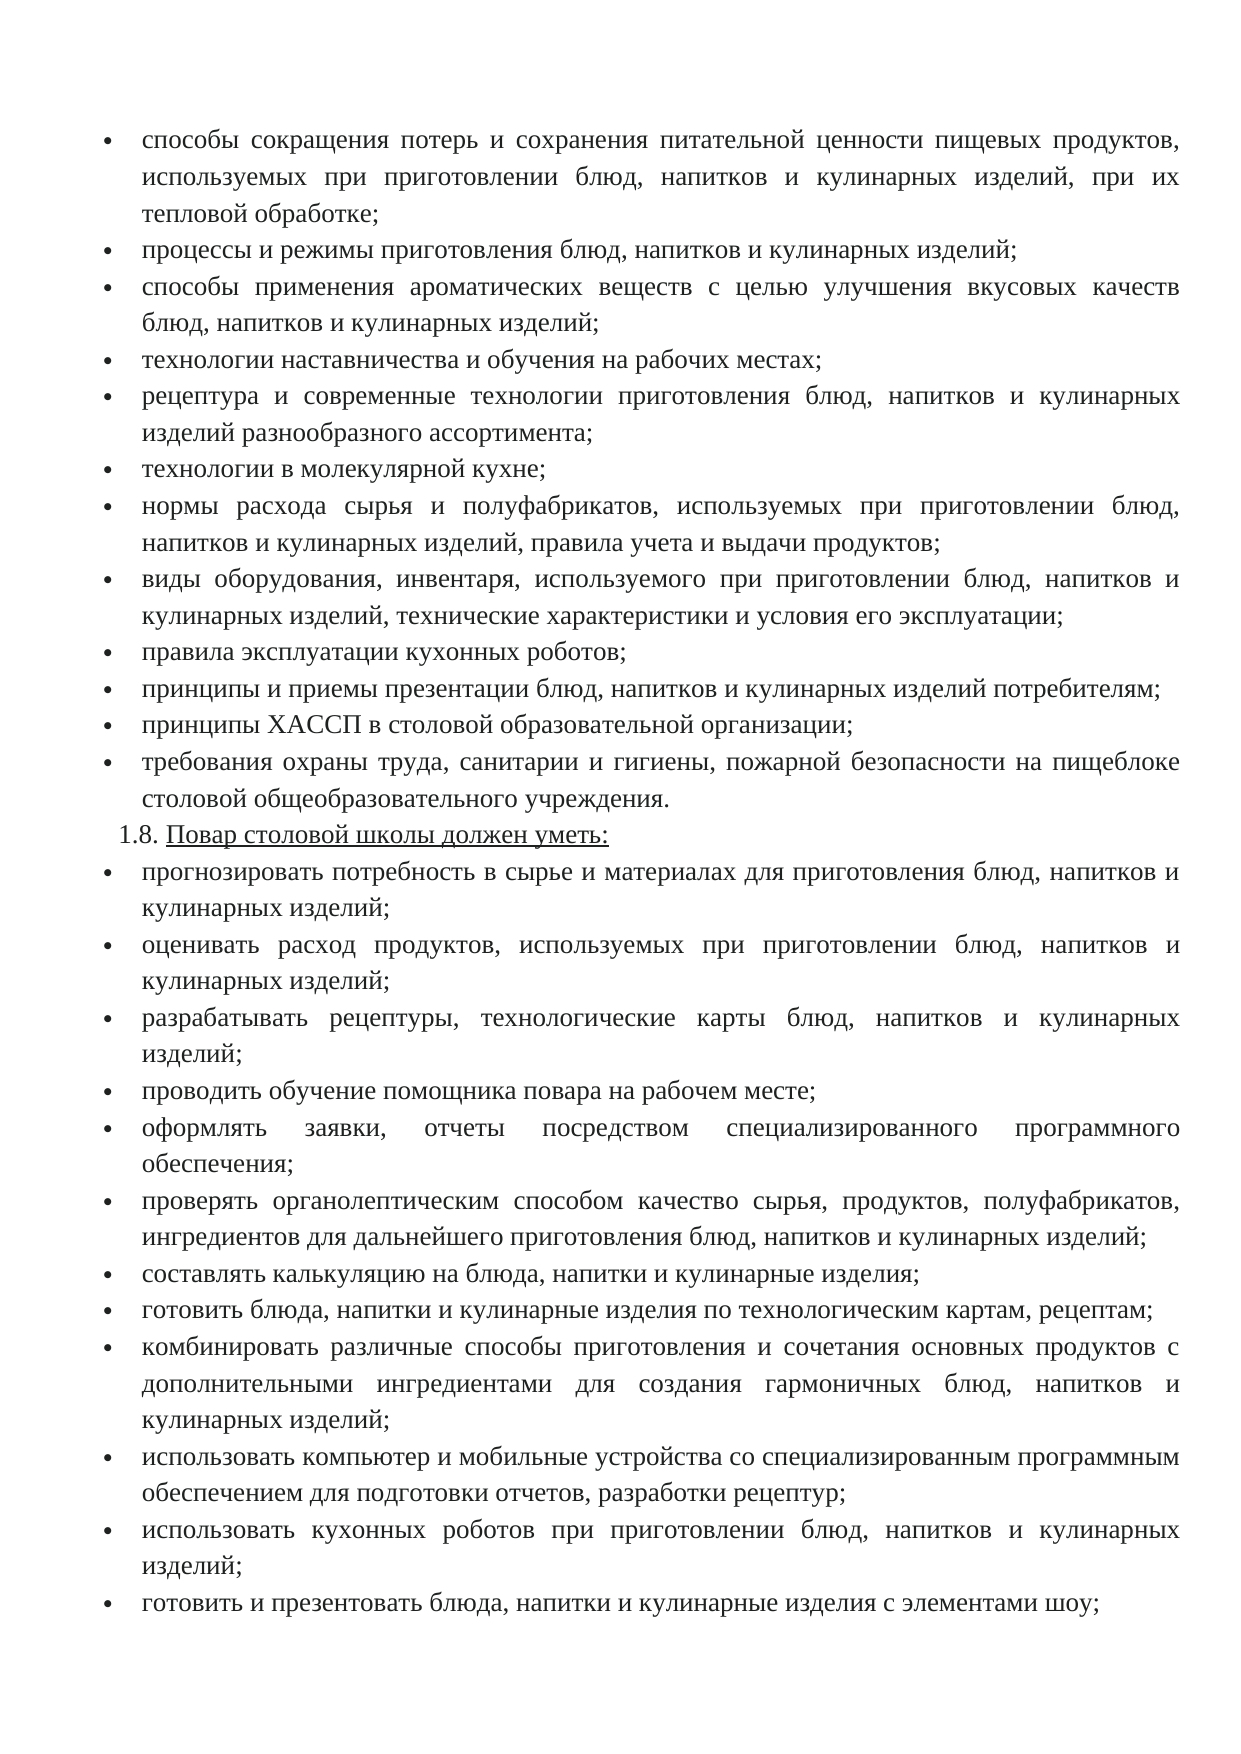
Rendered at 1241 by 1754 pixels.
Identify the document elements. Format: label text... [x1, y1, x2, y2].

list оформлять заявки, отчеты посредством специализированного программного обеспечения; [104, 1105, 1181, 1178]
list комбинировать различные способы приготовления и сочетания основных продуктов с дополнительными ингредиентами для создания гармоничных блюд, напитков и кулинарных изделий; [104, 1325, 1181, 1434]
list процессы и режимы приготовления блюд, напитков и кулинарных изделий; [104, 228, 1181, 264]
list принципы и приемы презентации блюд, напитков и кулинарных изделий потребителям; [104, 667, 1181, 703]
list проводить обучение помощника повара на рабочем месте; [104, 1069, 1181, 1105]
list составлять калькуляцию на блюда, напитки и кулинарные изделия; [104, 1252, 1181, 1288]
list принципы ХАССП в столовой образовательной организации; [104, 703, 1181, 740]
list правила эксплуатации кухонных роботов; [104, 630, 1181, 667]
list технологии в молекулярной кухне; [104, 447, 1181, 484]
list рецептура и современные технологии приготовления блюд, напитков и кулинарных изделий разнообразного ассортимента; [104, 374, 1181, 447]
list нормы расхода сырья и полуфабрикатов, используемых при приготовлении блюд, напитков и кулинарных изделий, правила учета и выдачи продуктов; [104, 484, 1181, 557]
list технологии наставничества и обучения на рабочих местах; [104, 337, 1181, 374]
list готовить и презентовать блюда, напитки и кулинарные изделия с элементами шоу; [104, 1581, 1181, 1617]
list использовать кухонных роботов при приготовлении блюд, напитков и кулинарных изделий; [104, 1507, 1181, 1581]
list способы сокращения потерь и сохранения питательной ценности пищевых продуктов, используемых при приготовлении блюд, напитков и кулинарных изделий, при их тепловой обработке; [104, 118, 1181, 228]
text 1.8. Повар столовой школы должен уметь: [118, 813, 1181, 849]
list использовать компьютер и мобильные устройства со специализированным программным обеспечением для подготовки отчетов, разработки рецептур; [104, 1434, 1181, 1507]
list способы применения ароматических веществ с целью улучшения вкусовых качеств блюд, напитков и кулинарных изделий; [104, 264, 1181, 337]
list проверять органолептическим способом качество сырья, продуктов, полуфабрикатов, ингредиентов для дальнейшего приготовления блюд, напитков и кулинарных изделий; [104, 1178, 1181, 1252]
list требования охраны труда, санитарии и гигиены, пожарной безопасности на пищеблоке столовой общеобразовательного учреждения. [104, 740, 1181, 813]
list виды оборудования, инвентаря, используемого при приготовлении блюд, напитков и кулинарных изделий, технические характеристики и условия его эксплуатации; [104, 557, 1181, 630]
list оценивать расход продуктов, используемых при приготовлении блюд, напитков и кулинарных изделий; [104, 922, 1181, 996]
list разрабатывать рецептуры, технологические карты блюд, напитков и кулинарных изделий; [104, 996, 1181, 1069]
list готовить блюда, напитки и кулинарные изделия по технологическим картам, рецептам; [104, 1288, 1181, 1325]
list прогнозировать потребность в сырье и материалах для приготовления блюд, напитков и кулинарных изделий; [104, 849, 1181, 922]
